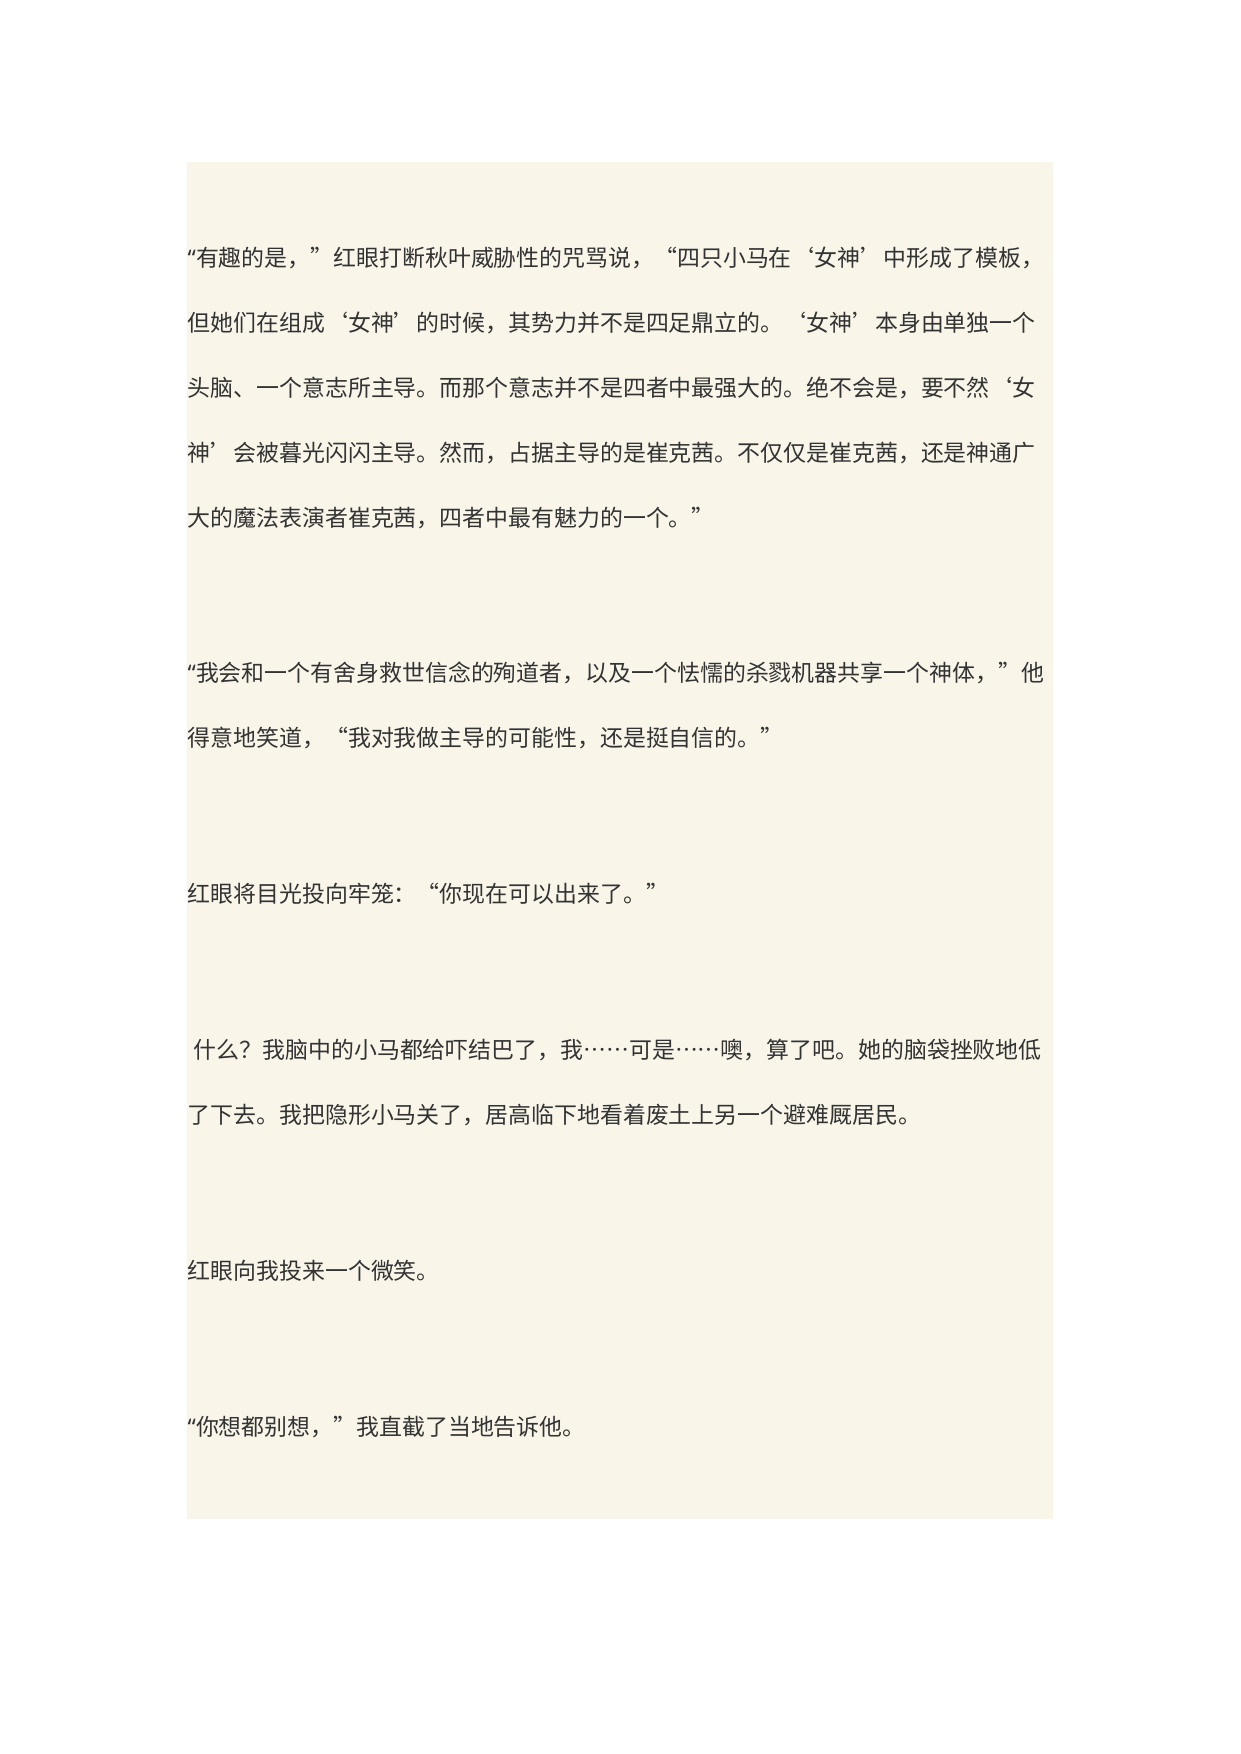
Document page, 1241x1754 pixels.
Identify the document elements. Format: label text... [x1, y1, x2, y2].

text 红眼将目光投向牢笼：“你现在可以出来了。” [187, 860, 1053, 925]
text “有趣的是，”红眼打断秋叶威胁性的咒骂说，“四只小马在‘女神’中形成了模板，但她们在组成‘女神’的时候，其势力并不是四足鼎立的。‘女神’本身由单独一个头脑、一个意志所主导。而那个意志并不是四者中最强大的。绝不会是，要不然‘女神’会被暮光闪闪主导。然而，占据主导的是崔克茜。不仅仅是崔克茜，还是神通广大的魔法表演者崔克茜，四者中最有魅力的一个。” [187, 224, 1053, 549]
text “你想都别想，”我直截了当地告诉他。 [187, 1393, 1053, 1458]
text 什么？我脑中的小马都给吓结巴了，我……可是……噢，算了吧。她的脑袋挫败地低了下去。我把隐形小马关了，居高临下地看着废土上另一个避难厩居民。 [187, 1016, 1053, 1146]
text “我会和一个有舍身救世信念的殉道者，以及一个怯懦的杀戮机器共享一个神体，”他得意地笑道，“我对我做主导的可能性，还是挺自信的。” [187, 639, 1053, 769]
text 红眼向我投来一个微笑。 [187, 1237, 1053, 1302]
